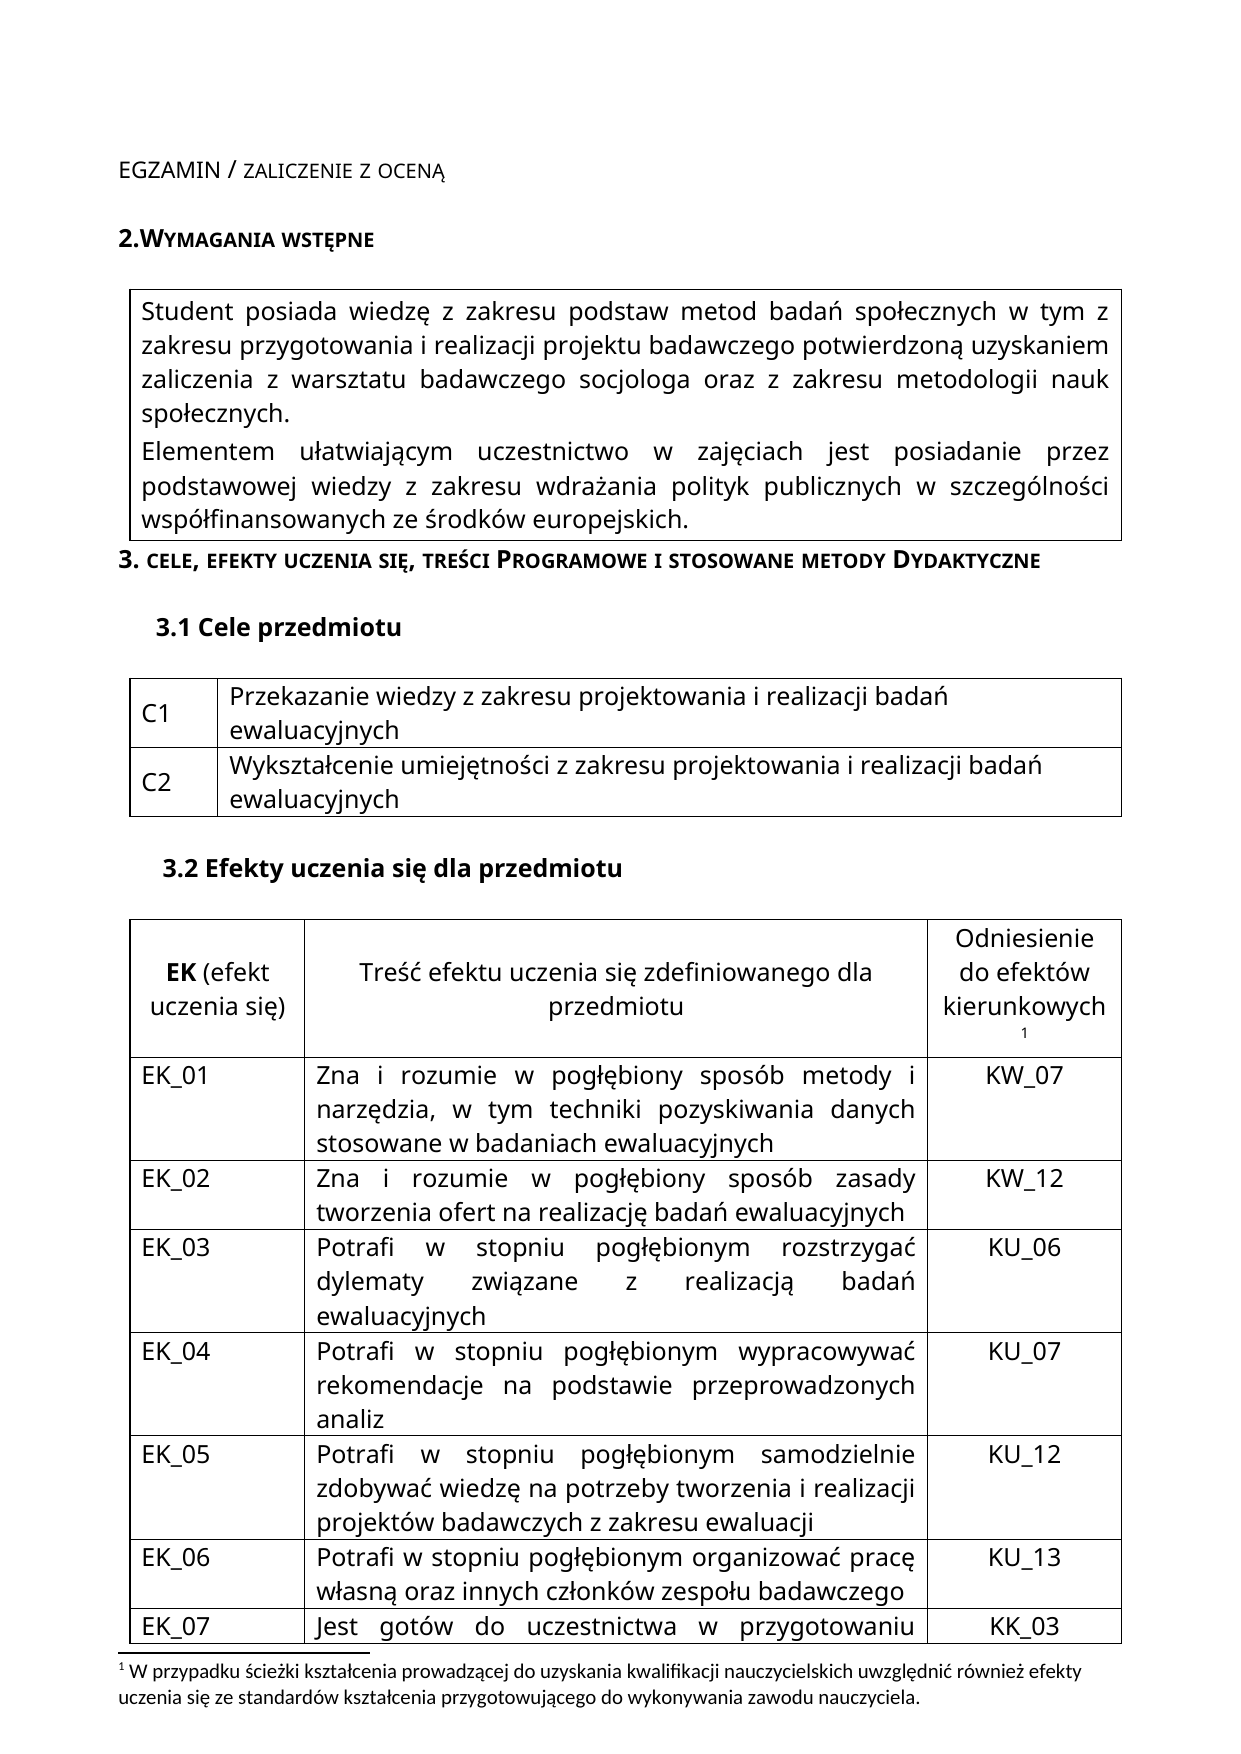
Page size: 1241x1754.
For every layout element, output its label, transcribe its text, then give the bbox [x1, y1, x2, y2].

table_cell KU_07 [928, 1333, 1121, 1435]
table_cell Potrafi w stopniu pogłębionym rozstrzygać dylematy związane z realizacją badań ewaluacyjnych [305, 1230, 927, 1332]
text 3.1 Cele przedmiotu [156, 609, 1122, 644]
table_cell C2 [131, 748, 217, 816]
table_cell Zna i rozumie w pogłębiony sposób zasady tworzenia ofert na realizację badań ewaluacyjnych [305, 1161, 927, 1229]
table_cell EK_07 [131, 1609, 304, 1643]
table_cell KW_07 [928, 1058, 1121, 1160]
table_header Treść efektu uczenia się zdefiniowanego dla przedmiotu [305, 920, 927, 1057]
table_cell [305, 1609, 927, 1643]
table_cell Potrafi w stopniu pogłębionym wypracowywać rekomendacje na podstawie przeprowadzonych analiz [305, 1333, 927, 1435]
table_cell KK_03 [928, 1609, 1121, 1643]
text 2.Wymagania wstępne [118, 220, 1122, 254]
text EGZAMIN / zaliczenie z oceną [118, 152, 1122, 186]
table_cell EK_04 [131, 1333, 304, 1435]
table_header Przekazanie wiedzy z zakresu projektowania i realizacji badań ewaluacyjnych [218, 679, 1121, 747]
table_header Student posiada wiedzę z zakresu podstaw metod badań społecznych w tym z zakresu przygotowania i realizacji projektu badawczego potwierdzoną uzyskaniem zaliczenia z warsztatu badawczego socjologa oraz z zakresu metodologii nauk społecznych. Elementem ułatwiającym uczestnictwo w zajęciach jest posiadanie przez podstawowej wiedzy z zakresu wdrażania polityk publicznych w szczególności współfinansowanych ze środków europejskich. [131, 290, 1121, 540]
text 3. cele, efekty uczenia się, treści Programowe i stosowane metody Dydaktyczne [118, 541, 1122, 576]
table_cell Zna i rozumie w pogłębiony sposób metody i narzędzia, w tym techniki pozyskiwania danych stosowane w badaniach ewaluacyjnych [305, 1058, 927, 1160]
table_cell EK_03 [131, 1230, 304, 1332]
table_cell KU_13 [928, 1540, 1121, 1608]
table_cell EK_06 [131, 1540, 304, 1608]
table_cell KU_06 [928, 1230, 1121, 1332]
table_cell KU_12 [928, 1436, 1121, 1539]
table_cell EK_02 [131, 1161, 304, 1229]
table_cell Potrafi w stopniu pogłębionym organizować pracę własną oraz innych członków zespołu badawczego [305, 1540, 927, 1608]
table_cell EK_01 [131, 1058, 304, 1160]
table_cell Wykształcenie umiejętności z zakresu projektowania i realizacji badań ewaluacyjnych [218, 748, 1121, 816]
table_header Odniesienie do efektów kierunkowych [928, 920, 1121, 1057]
table_cell KW_12 [928, 1161, 1121, 1229]
table_header EK (efekt uczenia się) [131, 920, 304, 1057]
table_cell Potrafi w stopniu pogłębionym samodzielnie zdobywać wiedzę na potrzeby tworzenia i realizacji projektów badawczych z zakresu ewaluacji [305, 1436, 927, 1539]
text 3.2 Efekty uczenia się dla przedmiotu [162, 851, 1122, 885]
table_cell EK_05 [131, 1436, 304, 1539]
table_header C1 [131, 679, 217, 747]
